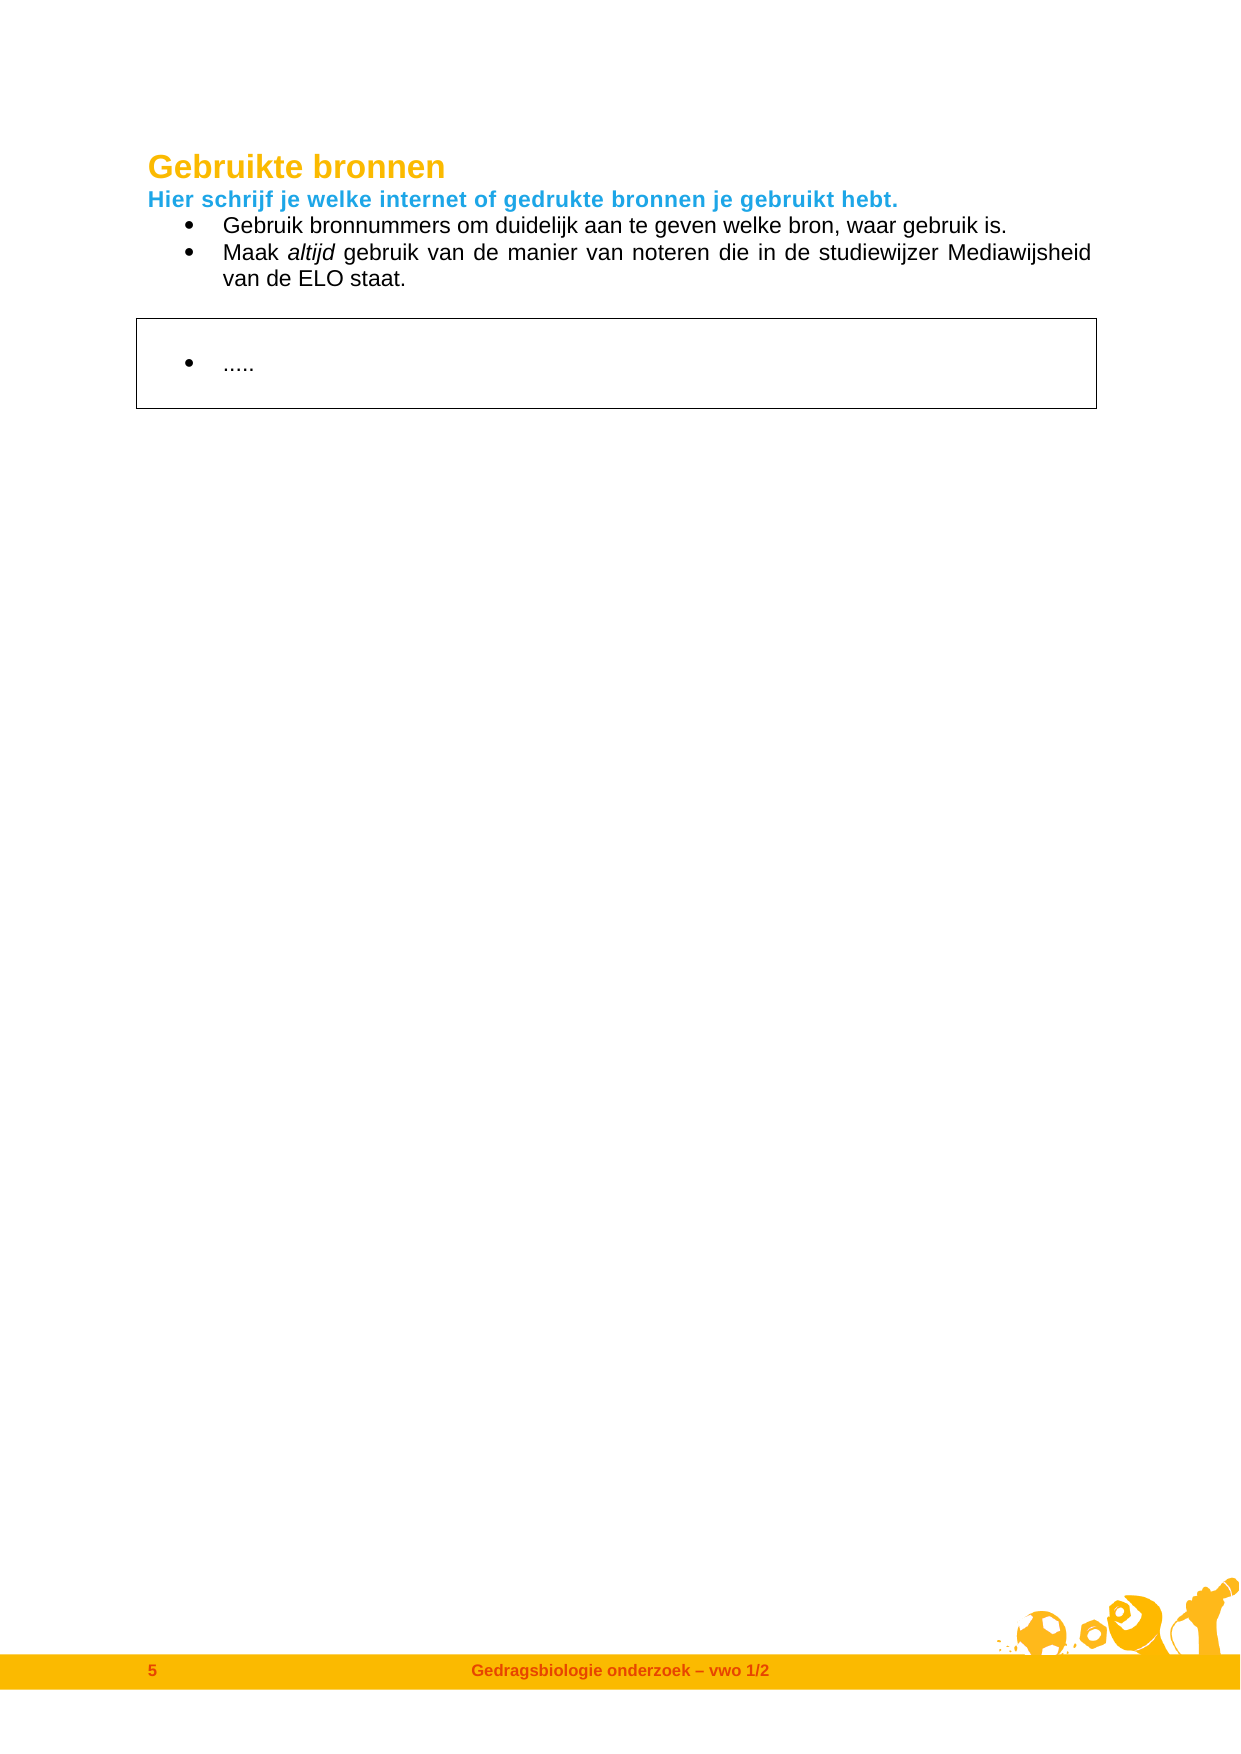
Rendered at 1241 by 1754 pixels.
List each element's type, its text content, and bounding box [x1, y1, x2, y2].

subtitle Gebruikte bronnen [148, 148, 1093, 186]
table_header ..... [137, 319, 1096, 408]
list Gebruik bronnummers om duidelijk aan te geven welke bron, waar gebruik is. [185, 212, 1093, 239]
picture [996, 1577, 1239, 1655]
title Hier schrijf je welke internet of gedrukte bronnen je gebruikt hebt. [148, 186, 1093, 212]
list Maak altijd gebruik van de manier van noteren die in de studiewijzer Mediawijsheid van de ELO staat. [185, 239, 1093, 291]
